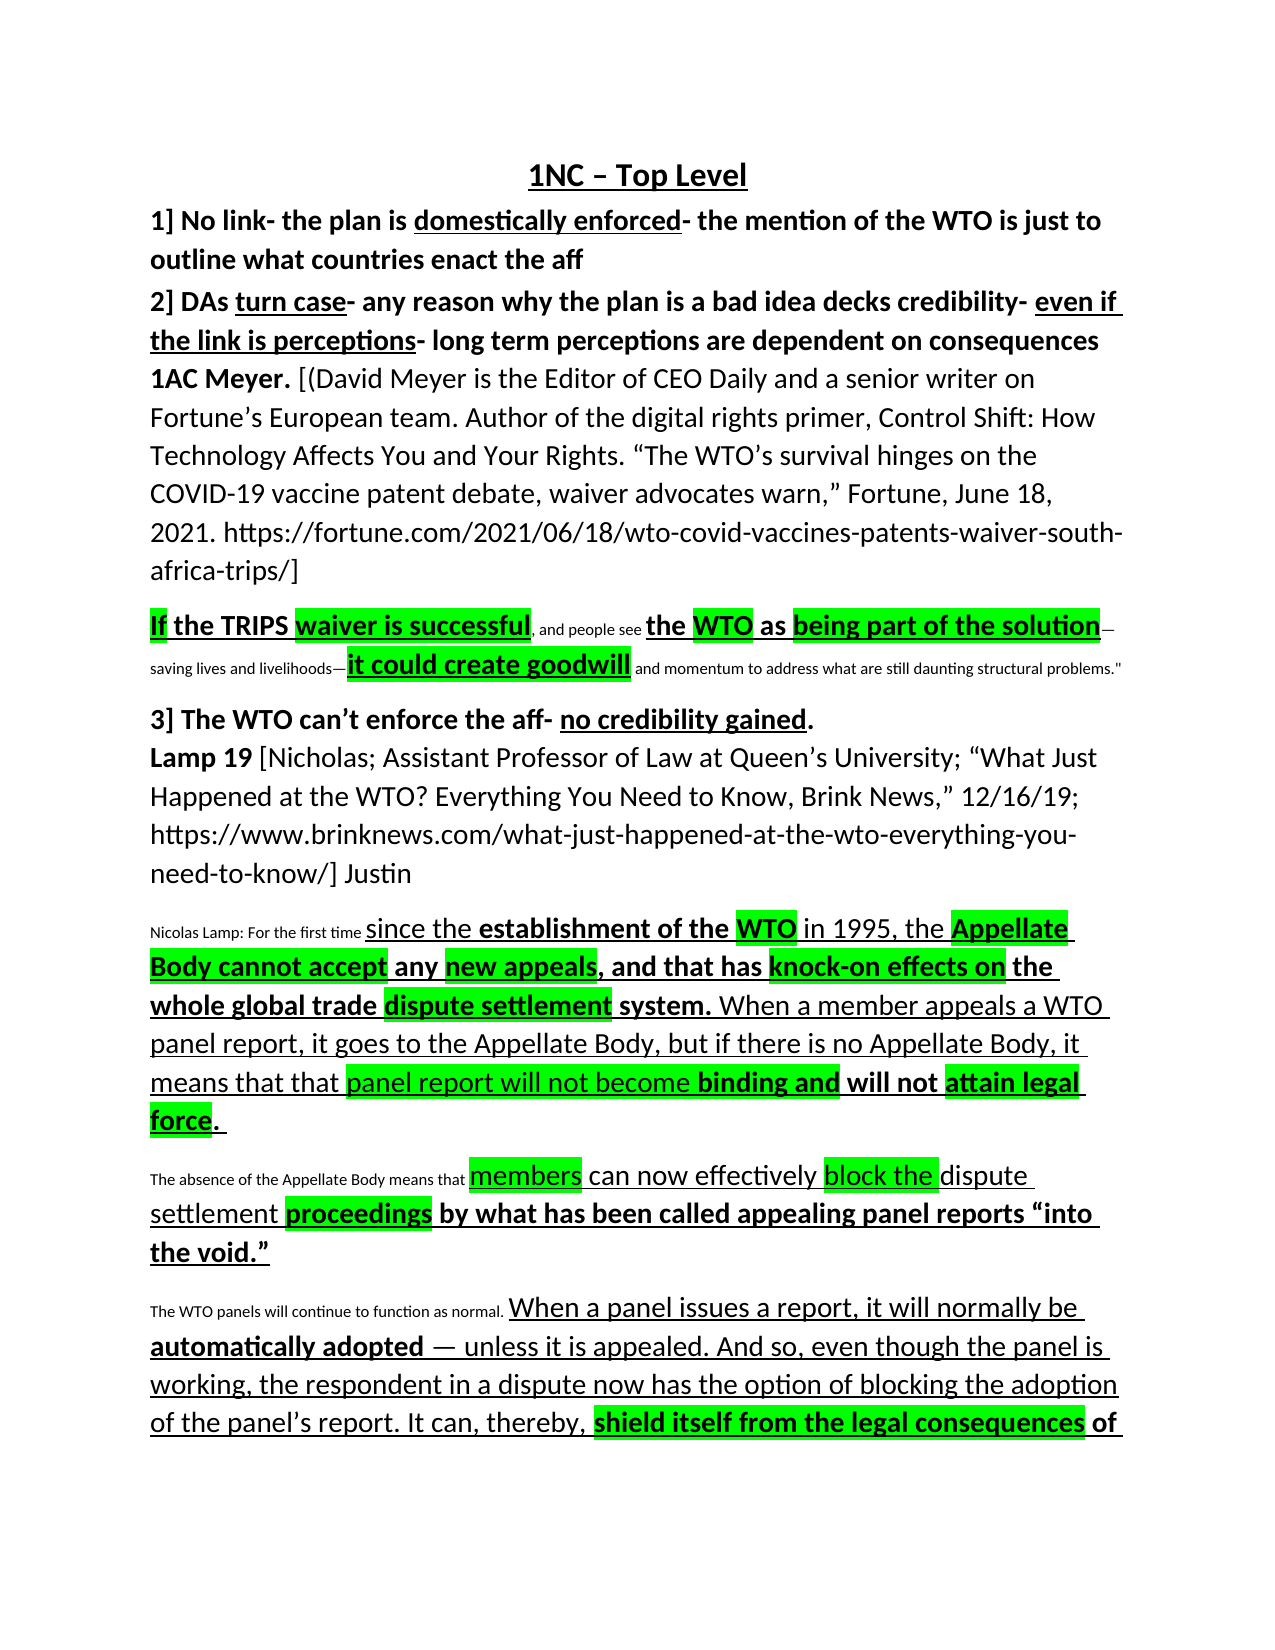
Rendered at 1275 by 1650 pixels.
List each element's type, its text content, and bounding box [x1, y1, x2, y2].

text Nicolas Lamp: For the first time since the establishment of the WTO in 1995, the Appellate Body cannot accept any new appeals, and that has knock-on effects on the whole global trade dispute settlement system. When a member appeals a WTO panel report, it goes to the Appellate Body, but if there is no Appellate Body, it means that that panel report will not become binding and will not attain legal force. [150, 910, 1125, 1138]
text Lamp 19 [Nicholas; Assistant Professor of Law at Queen’s University; “What Just Happened at the WTO? Everything You Need to Know, Brink News,” 12/16/19; https://www.brinknews.com/what-just-happened-at-the-wto-everything-you-need-to-know/] Justin [150, 739, 1125, 890]
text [150, 1289, 1125, 1440]
subtitle 1NC – Top Level [150, 154, 1125, 195]
text If the TRIPS waiver is successful, and people see the WTO as being part of the solution—saving lives and livelihoods—it could create goodwill and momentum to address what are still daunting structural problems." [150, 607, 1125, 682]
text The absence of the Appellate Body means that members can now effectively block the dispute settlement proceedings by what has been called appealing panel reports “into the void.” [150, 1157, 1125, 1270]
subtitle 3] The WTO can’t enforce the aff- no credibility gained. [150, 701, 1125, 737]
text 1AC Meyer. [(David Meyer is the Editor of CEO Daily and a senior writer on Fortune’s European team. Author of the digital rights primer, Control Shift: How Technology Affects You and Your Rights. “The WTO’s survival hinges on the COVID-19 vaccine patent debate, waiver advocates warn,” Fortune, June 18, 2021. https://fortune.com/2021/06/18/wto-covid-vaccines-patents-waiver-south-africa-trips/] [150, 360, 1125, 588]
subtitle 2] DAs turn case- any reason why the plan is a bad idea decks credibility- even if the link is perceptions- long term perceptions are dependent on consequences [150, 283, 1125, 357]
subtitle 1] No link- the plan is domestically enforced- the mention of the WTO is just to outline what countries enact the aff [150, 202, 1125, 276]
